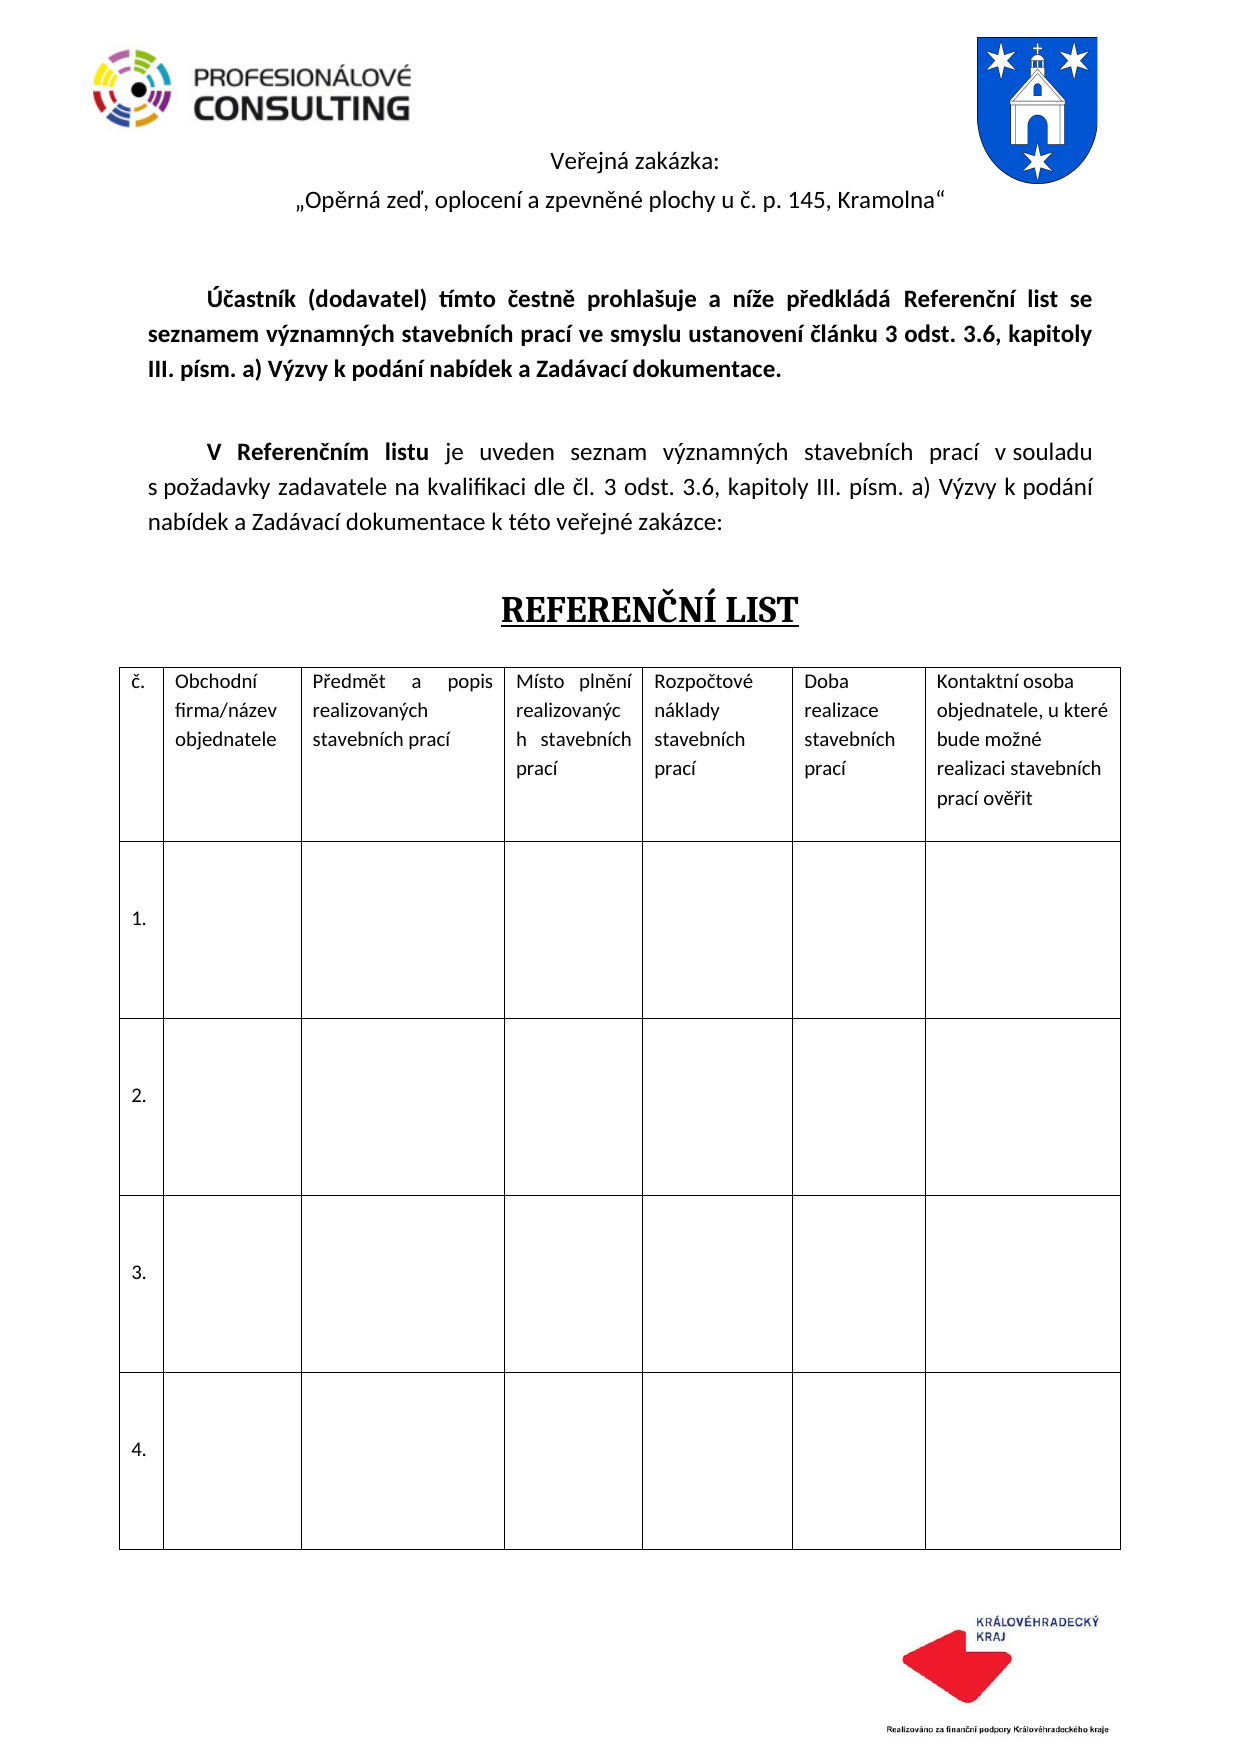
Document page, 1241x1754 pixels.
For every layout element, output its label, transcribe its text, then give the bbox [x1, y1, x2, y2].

text Účastník (dodavatel) tímto čestně prohlašuje a níže předkládá Referenční list se seznamem významných stavebních prací ve smyslu ustanovení článku 3 odst. 3.6, kapitoly III. písm. a) Výzvy k podání nabídek a Zadávací dokumentace. [148, 283, 1093, 384]
table_header Obchodní firma/název objednatele [164, 668, 301, 841]
table_cell 3. [120, 1196, 163, 1372]
table_cell [793, 1373, 925, 1549]
text REFERENČNÍ LIST [148, 588, 1093, 632]
table_cell [164, 842, 301, 1018]
table_header Kontaktní osoba objednatele, u které bude možné realizaci stavebních prací ověřit [926, 668, 1120, 841]
table_cell [793, 1196, 925, 1372]
table_cell 4. [120, 1373, 163, 1549]
picture [977, 37, 1098, 184]
picture [87, 43, 417, 134]
table_cell [926, 1019, 1120, 1195]
table_cell [164, 1373, 301, 1549]
table_cell 2. [120, 1019, 163, 1195]
table_cell [505, 1019, 642, 1195]
table_header Místo plnění realizovaných stavebních prací [505, 668, 642, 841]
table_cell [643, 842, 792, 1018]
table_cell [505, 1373, 642, 1549]
table_cell [926, 1373, 1120, 1549]
table_cell [643, 1373, 792, 1549]
text V Referenčním listu je uveden seznam významných stavebních prací v souladu s požadavky zadavatele na kvalifikaci dle čl. 3 odst. 3.6, kapitoly III. písm. a) Výzvy k podání nabídek a Zadávací dokumentace k této veřejné zakázce: [148, 436, 1093, 537]
table_cell [302, 1196, 504, 1372]
table_header Předmět a popis realizovaných stavebních prací [302, 668, 504, 841]
table_cell [302, 842, 504, 1018]
table_cell [302, 1019, 504, 1195]
table_cell [643, 1019, 792, 1195]
table_header č. [120, 668, 163, 841]
table_cell [926, 1196, 1120, 1372]
table_cell [505, 1196, 642, 1372]
table_cell [793, 842, 925, 1018]
table_cell [643, 1196, 792, 1372]
table_header Doba realizace stavebních prací [793, 668, 925, 841]
table_cell [164, 1196, 301, 1372]
table_cell [505, 842, 642, 1018]
table_header Rozpočtové náklady stavebních prací [643, 668, 792, 841]
table_cell [793, 1019, 925, 1195]
table_cell 1. [120, 842, 163, 1018]
table_cell [164, 1019, 301, 1195]
picture [883, 1603, 1118, 1741]
table_cell [926, 842, 1120, 1018]
table_cell [302, 1373, 504, 1549]
